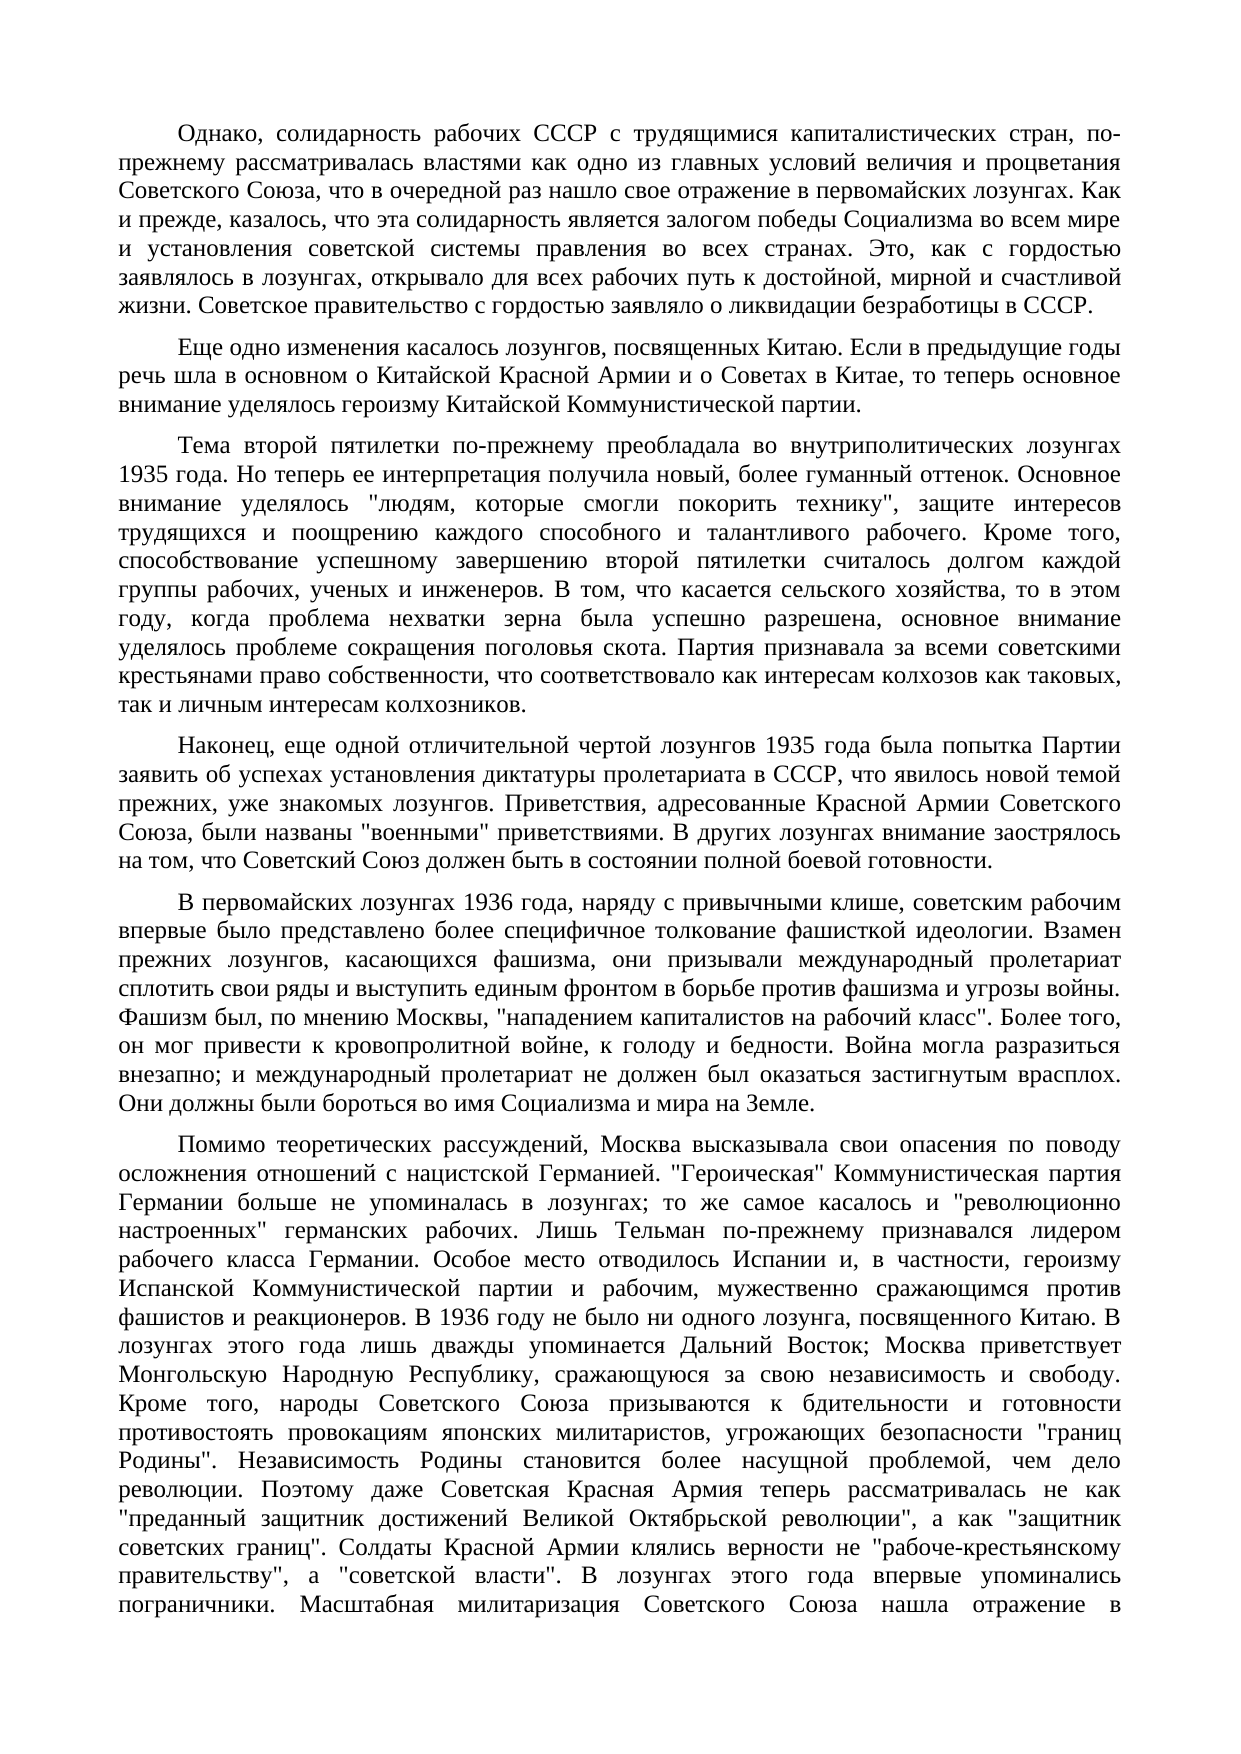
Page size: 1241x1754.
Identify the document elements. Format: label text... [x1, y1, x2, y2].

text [118, 1129, 1122, 1618]
text Наконец, еще одной отличительной чертой лозунгов 1935 года была попытка Партии заявить об успехах установления диктатуры пролетариата в СССР, что явилось новой темой прежних, уже знакомых лозунгов. Приветствия, адресованные Красной Армии Советского Союза, были названы "военными" приветствиями. В других лозунгах внимание заострялось на том, что Советский Союз должен быть в состоянии полной боевой готовности. [118, 731, 1122, 874]
text В первомайских лозунгах 1936 года, наряду с привычными клише, советским рабочим впервые было представлено более специфичное толкование фашисткой идеологии. Взамен прежних лозунгов, касающихся фашизма, они призывали международный пролетариат сплотить свои ряды и выступить единым фронтом в борьбе против фашизма и угрозы войны. Фашизм был, по мнению Москвы, "нападением капиталистов на рабочий класс". Более того, он мог привести к кровопролитной войне, к голоду и бедности. Война могла разразиться внезапно; и международный пролетариат не должен был оказаться застигнутым врасплох. Они должны были бороться во имя Социализма и мира на Земле. [118, 887, 1122, 1117]
text Тема второй пятилетки по-прежнему преобладала во внутриполитических лозунгах 1935 года. Но теперь ее интерпретация получила новый, более гуманный оттенок. Основное внимание уделялось "людям, которые смогли покорить технику", защите интересов трудящихся и поощрению каждого способного и талантливого рабочего. Кроме того, способствование успешному завершению второй пятилетки считалось долгом каждой группы рабочих, ученых и инженеров. В том, что касается сельского хозяйства, то в этом году, когда проблема нехватки зерна была успешно разрешена, основное внимание уделялось проблеме сокращения поголовья скота. Партия признавала за всеми советскими крестьянами право собственности, что соответствовало как интересам колхозов как таковых, так и личным интересам колхозников. [118, 431, 1122, 718]
text Еще одно изменения касалось лозунгов, посвященных Китаю. Если в предыдущие годы речь шла в основном о Китайской Красной Армии и о Советах в Китае, то теперь основное внимание уделялось героизму Китайской Коммунистической партии. [118, 332, 1122, 418]
text Однако, солидарность рабочих СССР с трудящимися капиталистических стран, по-прежнему рассматривалась властями как одно из главных условий величия и процветания Советского Союза, что в очередной раз нашло свое отражение в первомайских лозунгах. Как и прежде, казалось, что эта солидарность является залогом победы Социализма во всем мире и установления советской системы правления во всех странах. Это, как с гордостью заявлялось в лозунгах, открывало для всех рабочих путь к достойной, мирной и счастливой жизни. Советское правительство с гордостью заявляло о ликвидации безработицы в СССР. [118, 118, 1122, 319]
